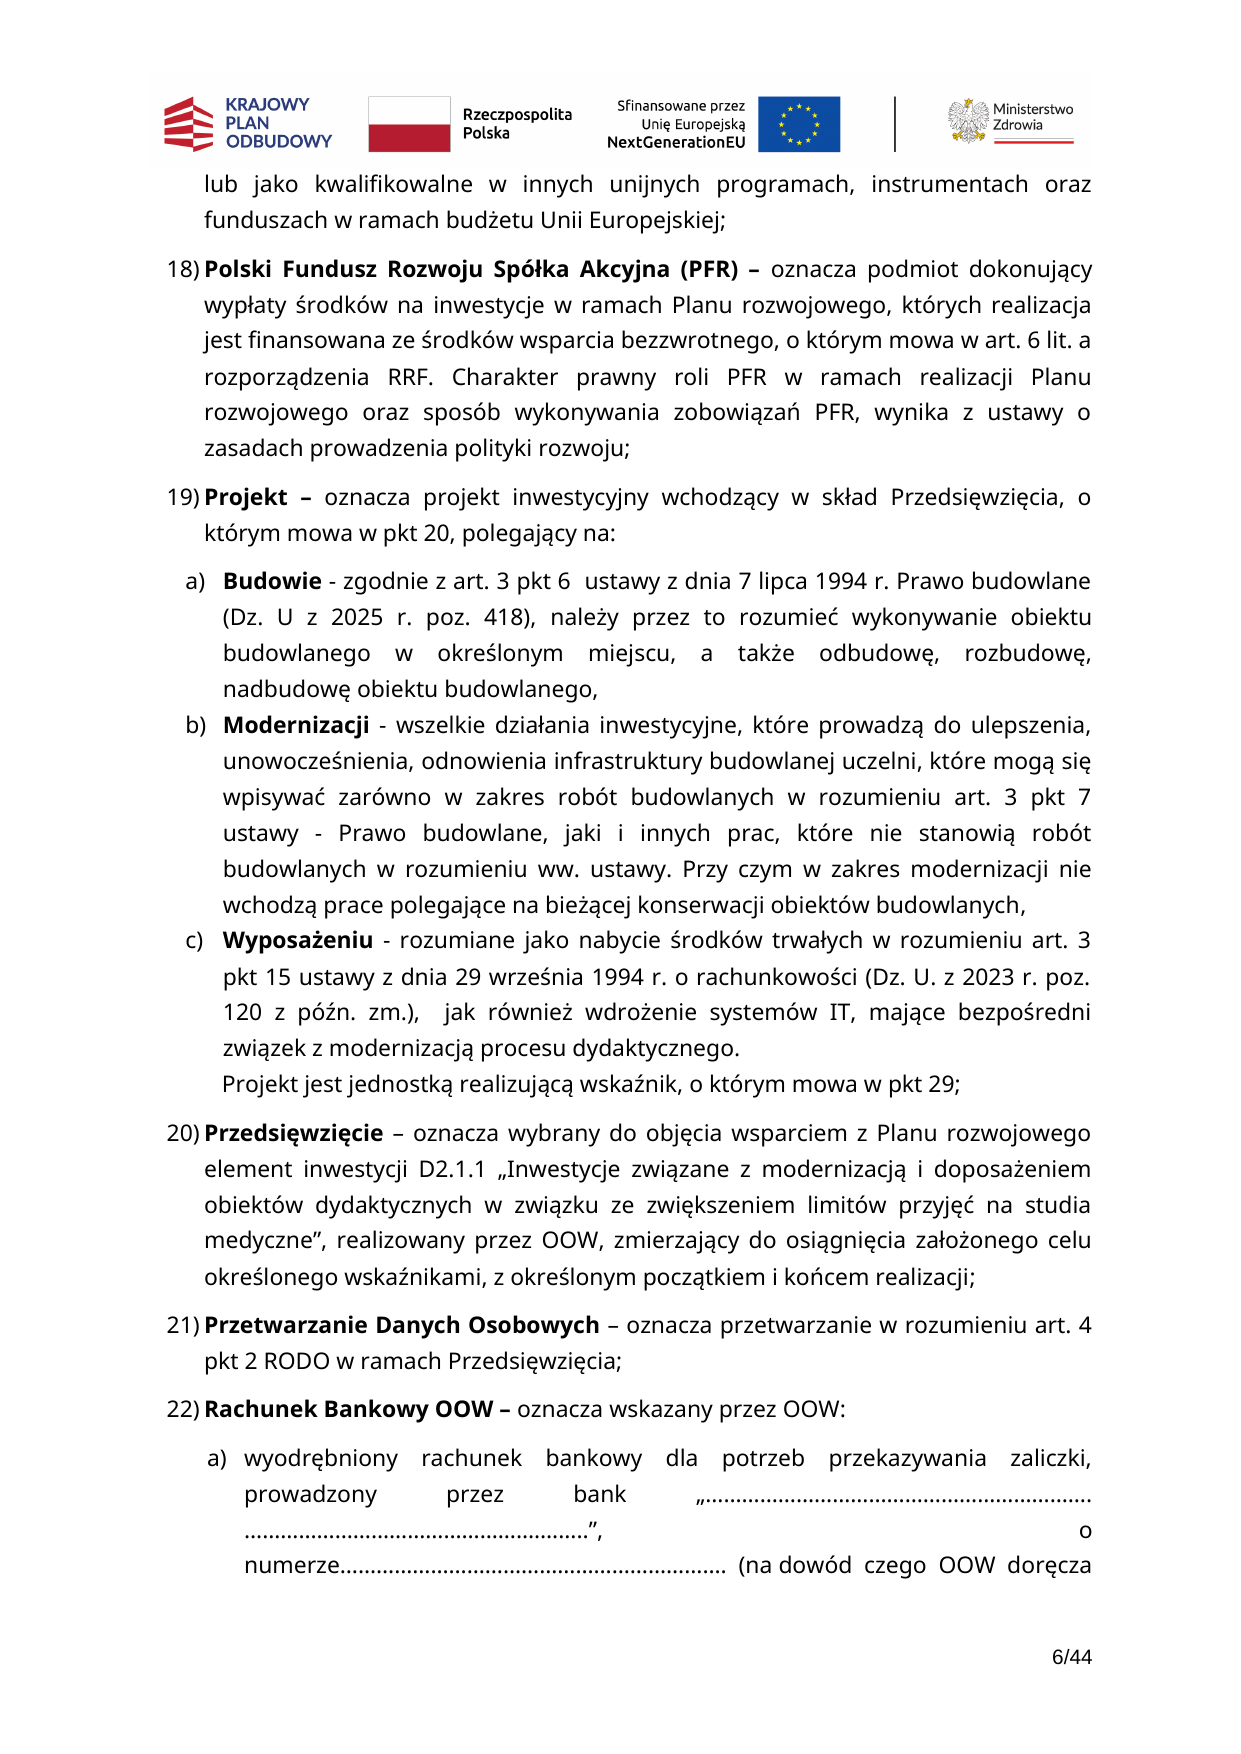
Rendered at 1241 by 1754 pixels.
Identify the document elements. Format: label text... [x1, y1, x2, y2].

list Przetwarzanie Danych Osobowych – oznacza przetwarzanie w rozumieniu art. 4 pkt 2 RODO w ramach Przedsięwzięcia; [166, 1309, 1092, 1376]
list Modernizacji - wszelkie działania inwestycyjne, które prowadzą do ulepszenia, unowocześnienia, odnowienia infrastruktury budowlanej uczelni, które mogą się wpisywać zarówno w zakres robót budowlanych w rozumieniu art. 3 pkt 7 ustawy - Prawo budowlane, jaki i innych prac, które nie stanowią robót budowlanych w rozumieniu ww. ustawy. Przy czym w zakres modernizacji nie wchodzą prace polegające na bieżącej konserwacji obiektów budowlanych, [185, 709, 1092, 920]
list Przedsięwzięcie – oznacza wybrany do objęcia wsparciem z Planu rozwojowego element inwestycji D2.1.1 „Inwestycje związane z modernizacją i doposażeniem obiektów dydaktycznych w związku ze zwiększeniem limitów przyjęć na studia medyczne”, realizowany przez OOW, zmierzający do osiągnięcia założonego celu określonego wskaźnikami, z określonym początkiem i końcem realizacji; [166, 1117, 1092, 1292]
list Polski Fundusz Rozwoju Spółka Akcyjna (PFR) – oznacza podmiot dokonujący wypłaty środków na inwestycje w ramach Planu rozwojowego, których realizacja jest finansowana ze środków wsparcia bezzwrotnego, o którym mowa w art. 6 lit. a rozporządzenia RRF. Charakter prawny roli PFR w ramach realizacji Planu rozwojowego oraz sposób wykonywania zobowiązań PFR, wynika z ustawy o zasadach prowadzenia polityki rozwoju; [166, 253, 1092, 463]
list Budowie - zgodnie z art. 3 pkt 6 ustawy z dnia 7 lipca 1994 r. Prawo budowlane (Dz. U z 2025 r. poz. 418), należy przez to rozumieć wykonywanie obiektu budowlanego w określonym miejscu, a także odbudowę, rozbudowę, nadbudowę obiektu budowlanego, [185, 565, 1092, 704]
list Projekt – oznacza projekt inwestycyjny wchodzący w skład Przedsięwzięcia, o którym mowa w pkt 20, polegający na: [166, 481, 1092, 548]
picture [147, 73, 1093, 169]
text Projekt jest jednostką realizującą wskaźnik, o którym mowa w pkt 29; [148, 1068, 1092, 1099]
list Wyposażeniu - rozumiane jako nabycie środków trwałych w rozumieniu art. 3 pkt 15 ustawy z dnia 29 września 1994 r. o rachunkowości (Dz. U. z 2023 r. poz. 120 z późn. zm.), jak również wdrożenie systemów IT, mające bezpośredni związek z modernizacją procesu dydaktycznego. [185, 924, 1092, 1063]
list Rachunek Bankowy OOW – oznacza wskazany przez OOW: [166, 1393, 1092, 1424]
